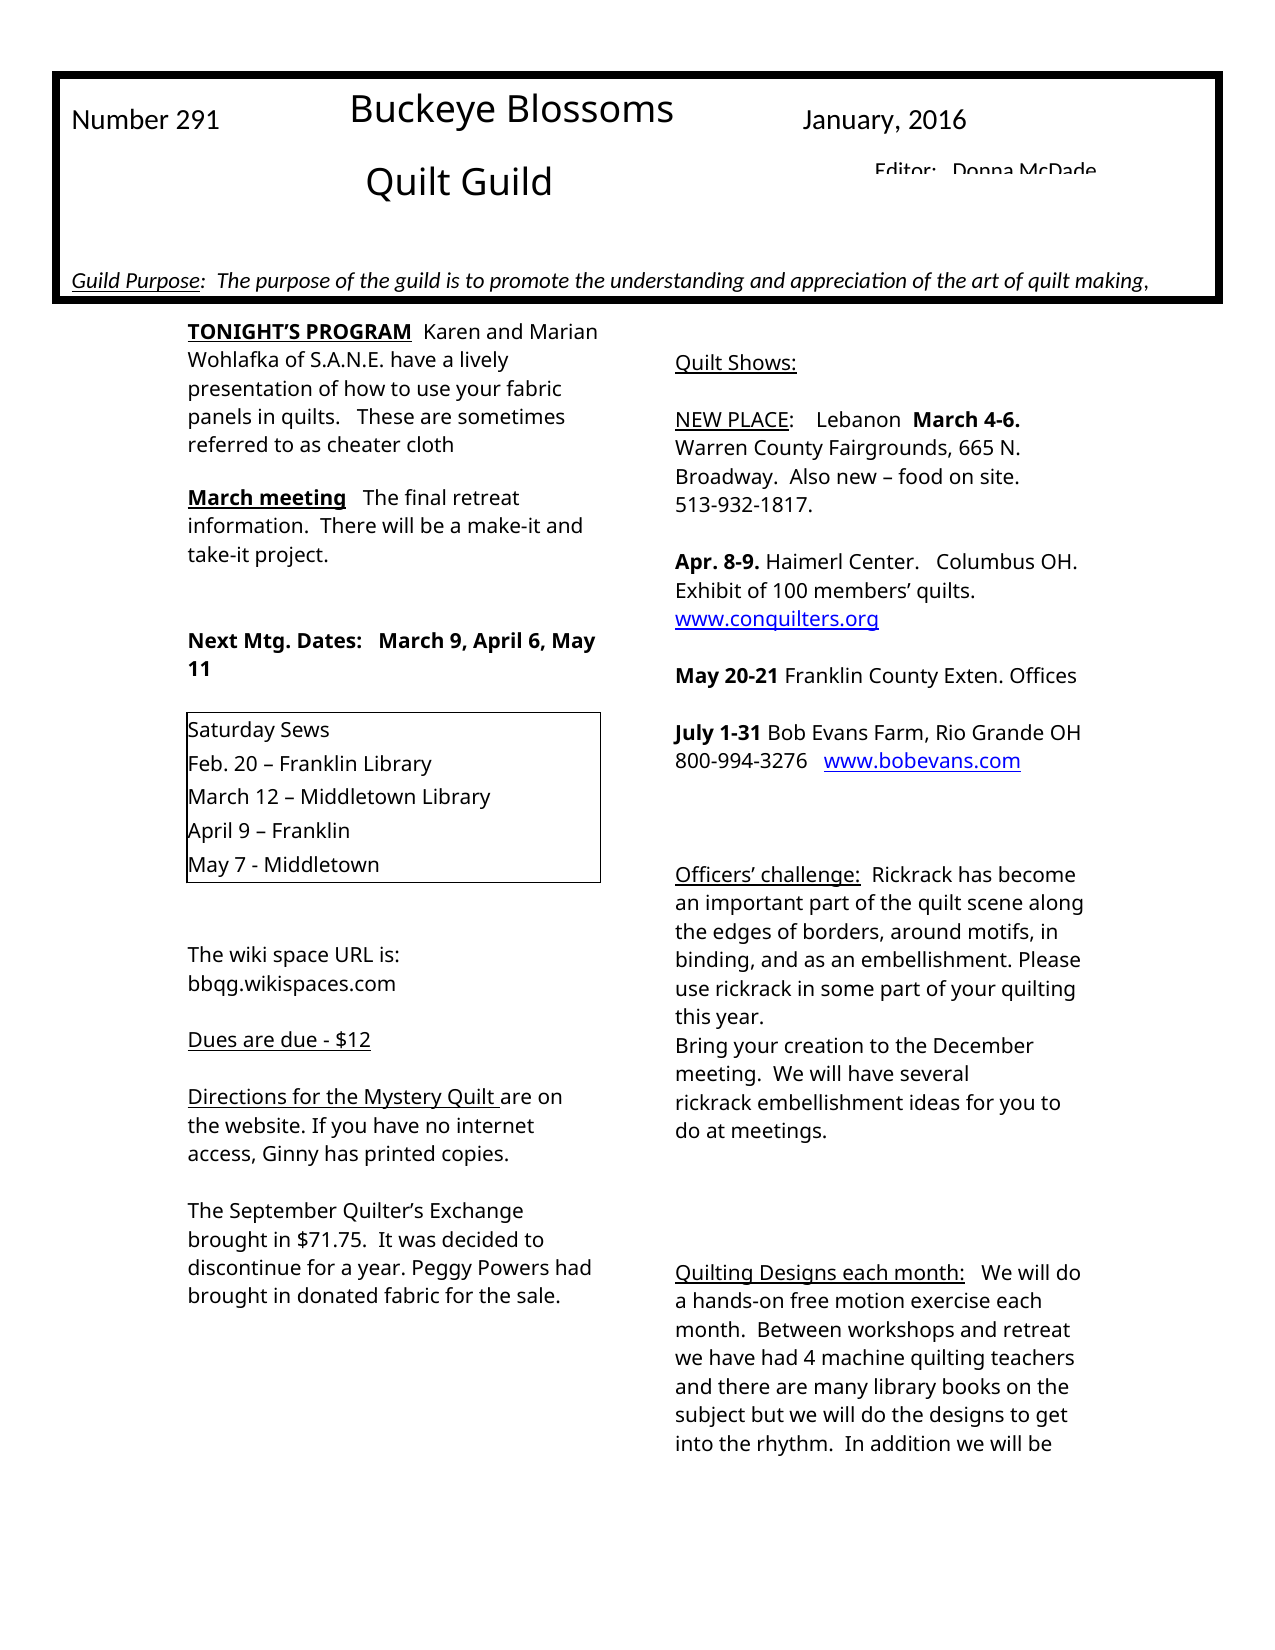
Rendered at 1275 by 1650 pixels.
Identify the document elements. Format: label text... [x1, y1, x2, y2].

text TONIGHT’S PROGRAM Karen and Marian Wohlafka of S.A.N.E. have a lively presentation of how to use your fabric panels in quilts. These are sometimes referred to as cheater cloth [187, 317, 600, 459]
text Quilt Shows: [675, 348, 1087, 377]
text NEW PLACE: Lebanon March 4-6. Warren County Fairgrounds, 665 N. Broadway. Also new – food on site. [675, 405, 1087, 490]
text Apr. 8-9. Haimerl Center. Columbus OH. Exhibit of 100 members’ quilts. www.conquilters.org [675, 547, 1087, 633]
text The September Quilter’s Exchange brought in $71.75. It was decided to discontinue for a year. Peggy Powers had brought in donated fabric for the sale. [187, 1196, 600, 1310]
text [675, 1258, 1087, 1457]
text Directions for the Mystery Quilt are on the website. If you have no internet access, Ginny has printed copies. [187, 1082, 600, 1168]
text Dues are due - $12 [187, 1026, 600, 1054]
text Bring your creation to the December meeting. We will have several [675, 1031, 1087, 1088]
text Feb. 20 – Franklin Library [188, 746, 600, 779]
text The wiki space URL is: bbqg.wikispaces.com [187, 940, 600, 997]
text Next Mtg. Dates: March 9, April 6, May 11 [187, 626, 600, 683]
text March 12 – Middletown Library [188, 779, 600, 813]
text Saturday Sews [188, 713, 600, 746]
text March meeting The final retreat information. There will be a make-it and take-it project. [187, 483, 600, 568]
text July 1-31 Bob Evans Farm, Rio Grande OH 800-994-3276 www.bobevans.com [675, 718, 1087, 775]
text May 7 - Middletown [188, 847, 600, 882]
text April 9 – Franklin [188, 813, 600, 847]
text Officers’ challenge: Rickrack has become an important part of the quilt scene along the edges of borders, around motifs, in binding, and as an embellishment. Please use rickrack in some part of your quilting this year. [675, 860, 1087, 1031]
text 513-932-1817. [675, 490, 1087, 519]
text May 20-21 Franklin County Exten. Offices [675, 661, 1087, 689]
text rickrack embellishment ideas for you to do at meetings. [675, 1088, 1087, 1144]
